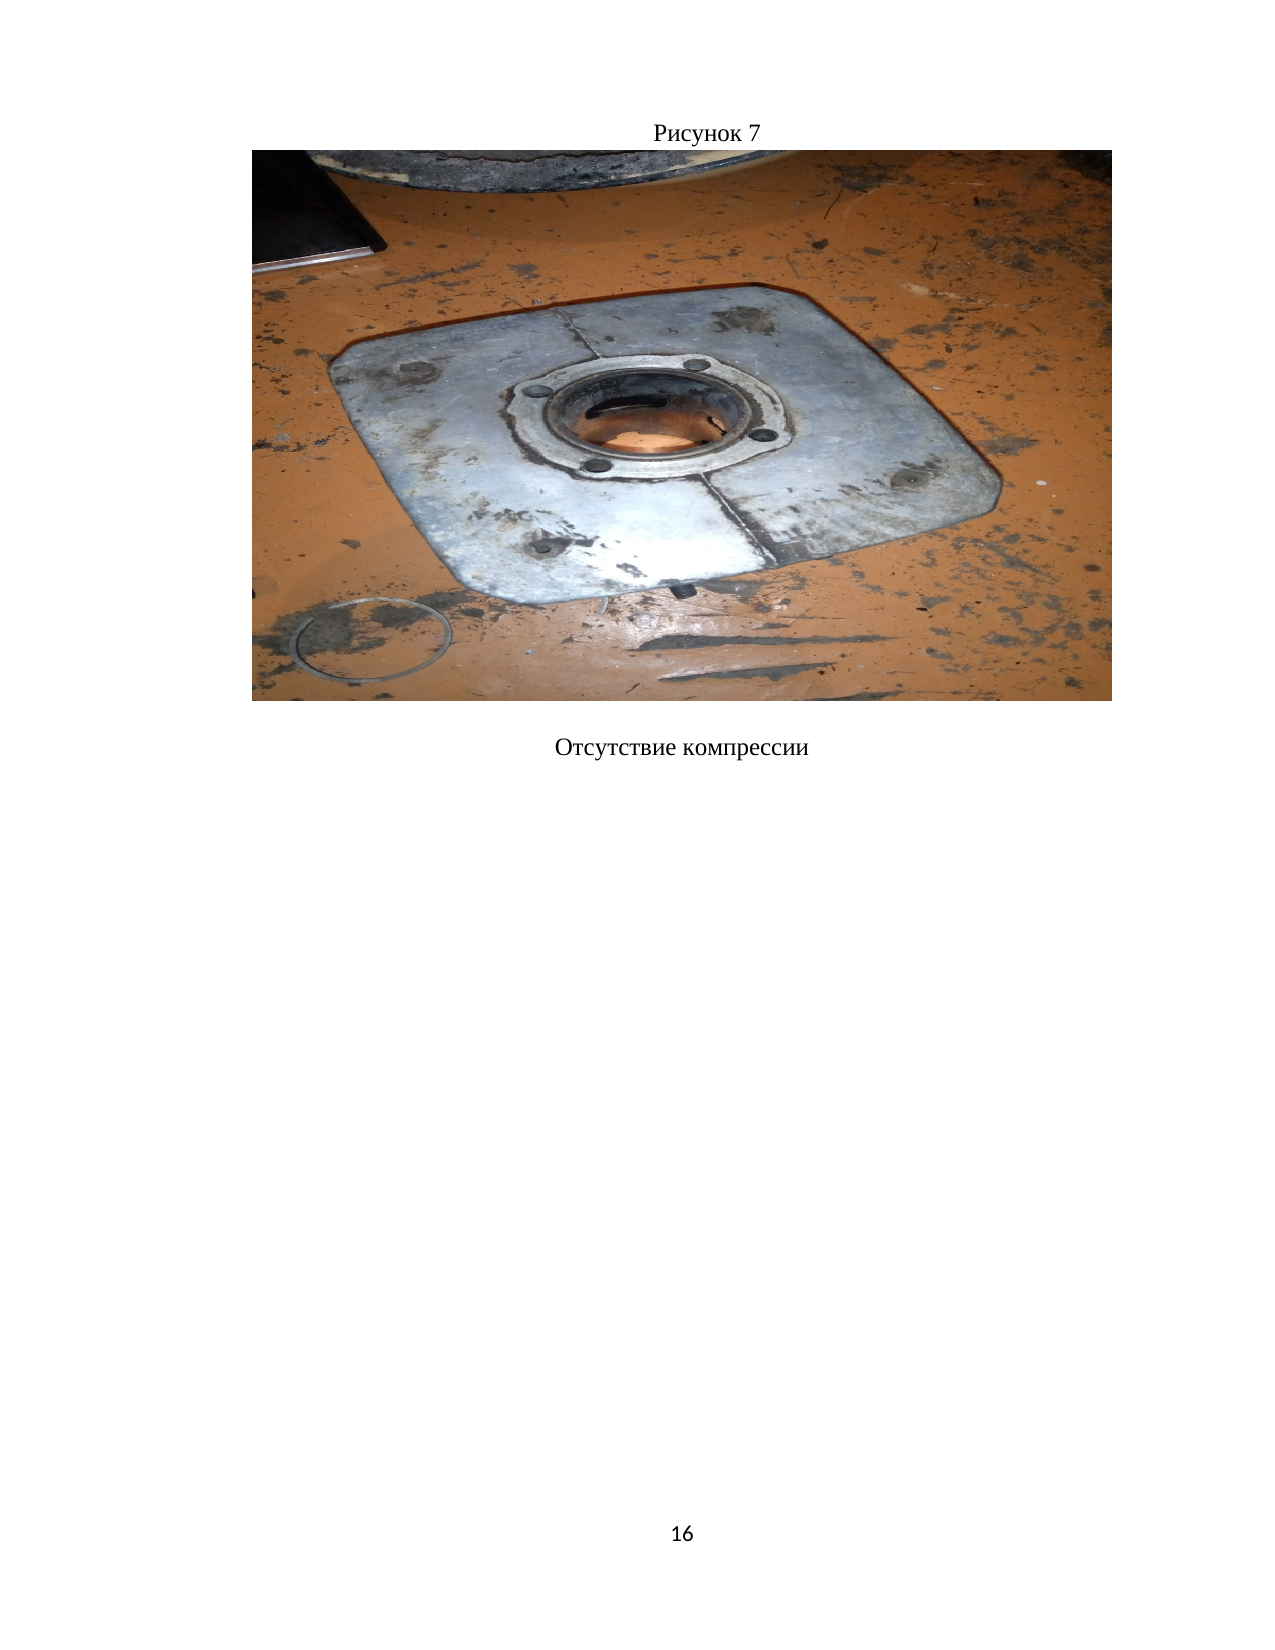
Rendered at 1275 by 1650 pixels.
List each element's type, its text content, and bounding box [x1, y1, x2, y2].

picture [252, 150, 1112, 701]
text Отсутствие компрессии [177, 732, 1186, 760]
